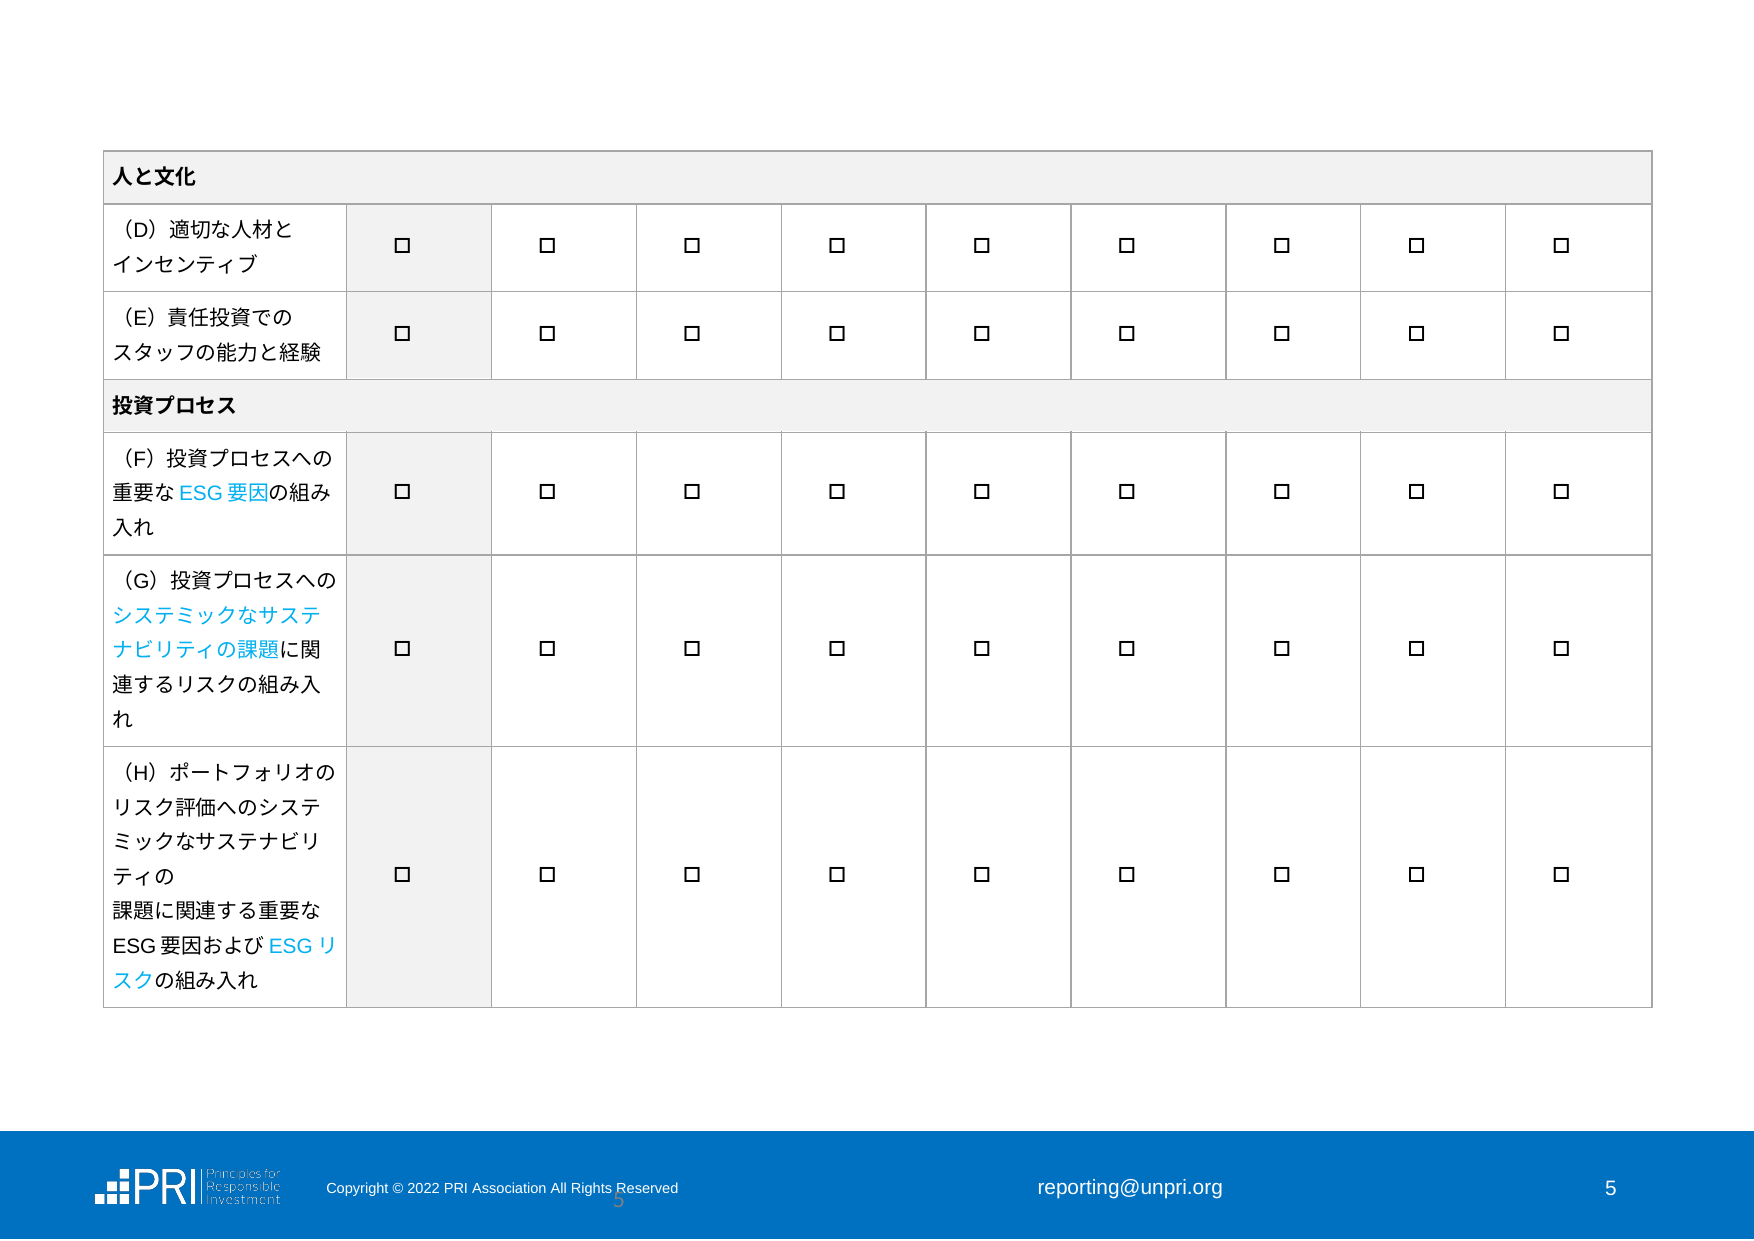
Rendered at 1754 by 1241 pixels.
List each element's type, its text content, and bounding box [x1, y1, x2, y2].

table_cell 投資プロセス [104, 380, 1651, 431]
table_cell [1506, 433, 1651, 554]
table_cell [782, 747, 925, 1007]
table_cell [347, 433, 491, 554]
table_cell [637, 556, 781, 746]
table_cell [1361, 433, 1505, 554]
table_cell [782, 292, 925, 378]
table_cell [492, 747, 636, 1007]
table_cell （F）投資プロセスへの 重要なESG要因の組み入れ [104, 433, 346, 554]
table_cell [637, 747, 781, 1007]
table_cell [1361, 556, 1505, 746]
table_cell [1072, 433, 1225, 554]
table_cell [1506, 205, 1651, 291]
table_cell [1072, 747, 1225, 1007]
table_cell [1227, 433, 1360, 554]
table_cell [782, 433, 925, 554]
table_cell [1227, 747, 1360, 1007]
table_cell [492, 556, 636, 746]
table_cell [1506, 556, 1651, 746]
table_cell [637, 205, 781, 291]
table_cell [1227, 205, 1360, 291]
table_cell [782, 556, 925, 746]
table_cell （D）適切な人材と インセンティブ [104, 205, 346, 291]
table_cell [1227, 292, 1360, 378]
table_cell [347, 747, 491, 1007]
table_cell [782, 205, 925, 291]
picture [239, 649, 249, 655]
table_cell （G）投資プロセスへの システミックなサステナビリティの課題に関連するリスクの組み入れ [104, 556, 346, 746]
table_cell [1072, 205, 1225, 291]
table_cell [927, 747, 1070, 1007]
table_cell [347, 292, 491, 378]
table_cell 人と文化 [104, 152, 1651, 203]
table_cell [1227, 556, 1360, 746]
table_cell [927, 433, 1070, 554]
table_cell [1361, 292, 1505, 378]
table_cell [637, 292, 781, 378]
table_cell [637, 433, 781, 554]
table_cell [1361, 205, 1505, 291]
table_cell [1506, 292, 1651, 378]
table_cell [347, 556, 491, 746]
picture [92, 1166, 282, 1207]
table_cell [492, 205, 636, 291]
table_cell [492, 433, 636, 554]
table_cell [492, 292, 636, 378]
picture [270, 648, 278, 656]
table_cell [347, 205, 491, 291]
table_cell [927, 556, 1070, 746]
table_cell [1361, 747, 1505, 1007]
table_cell [1072, 556, 1225, 746]
table_cell [927, 292, 1070, 378]
table_cell [1072, 292, 1225, 378]
table_cell （H）ポートフォリオの リスク評価へのシステミックなサステナビリティの 課題に関連する重要なESG要因およびESGリスクの組み入れ [104, 747, 346, 1007]
table_cell [927, 205, 1070, 291]
table_cell [1506, 747, 1651, 1007]
table_cell （E）責任投資での スタッフの能力と経験 [104, 292, 346, 378]
